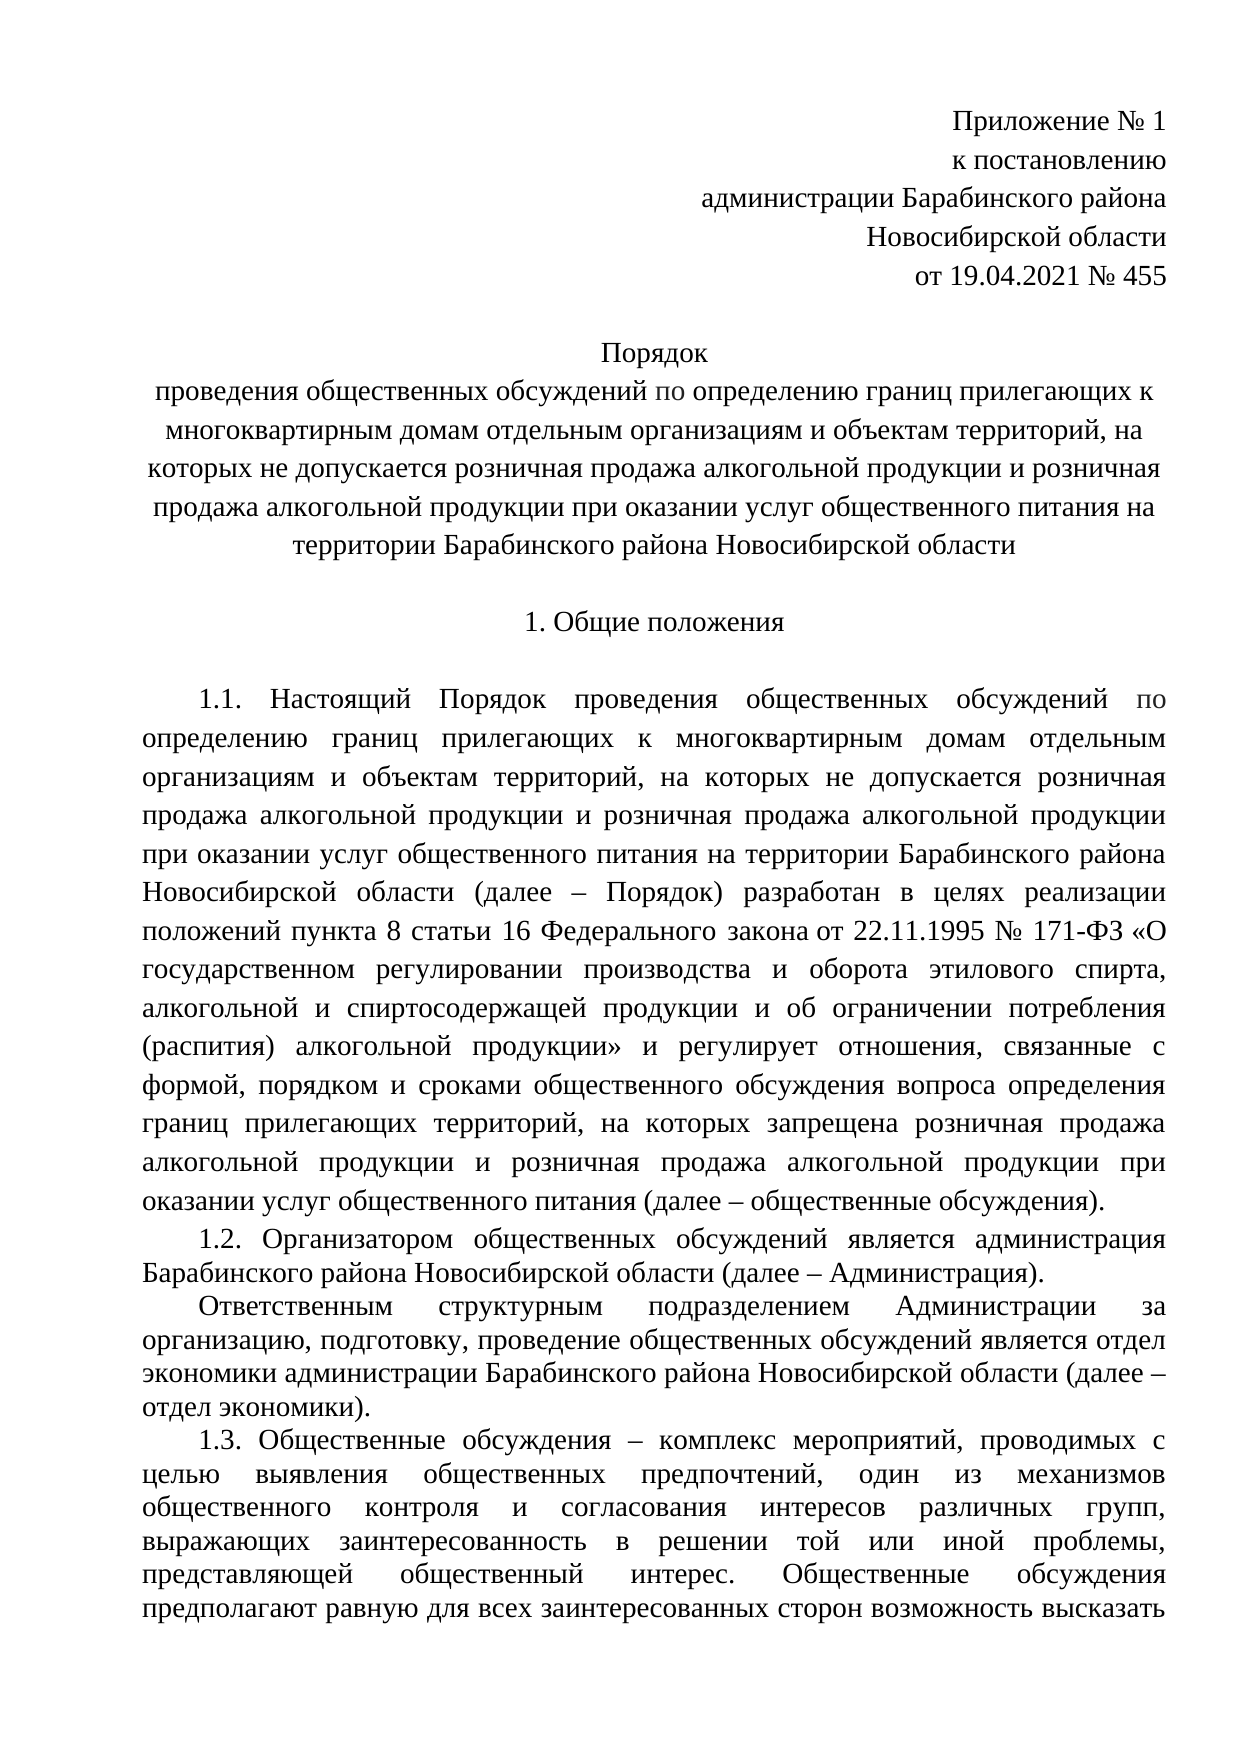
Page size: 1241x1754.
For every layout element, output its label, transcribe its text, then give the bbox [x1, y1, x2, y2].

text проведения общественных обсуждений по определению границ прилегающих к многоквартирным домам отдельным организациям и объектам территорий, на которых не допускается розничная продажа алкогольной продукции и розничная продажа алкогольной продукции при оказании услуг общественного питания на территории Барабинского района Новосибирской области [142, 373, 1167, 561]
text администрации Барабинского района [142, 181, 1167, 214]
text Приложение № 1 [142, 103, 1167, 137]
text Порядок [142, 335, 1167, 368]
text 1.1. Настоящий Порядок проведения общественных обсуждений по определению границ прилегающих к многоквартирным домам отдельным организациям и объектам территорий, на которых не допускается розничная продажа алкогольной продукции и розничная продажа алкогольной продукции при оказании услуг общественного питания на территории Барабинского района Новосибирской области (далее – Порядок) разработан в целях реализации положений пункта 8 статьи 16 Федерального закона от 22.11.1995 № 171-ФЗ «О государственном регулировании производства и оборота этилового спирта, алкогольной и спиртосодержащей продукции и об ограничении потребления (распития) алкогольной продукции» и регулирует отношения, связанные с формой, порядком и сроками общественного обсуждения вопроса определения границ прилегающих территорий, на которых запрещена розничная продажа алкогольной продукции и розничная продажа алкогольной продукции при оказании услуг общественного питания (далее – общественные обсуждения). [142, 682, 1167, 1216]
text к постановлению [142, 142, 1167, 176]
text от 19.04.2021 № 455 [142, 258, 1167, 291]
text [142, 1422, 1167, 1624]
text 1.2. Организатором общественных обсуждений является администрация Барабинского района Новосибирской области (далее – Администрация). [142, 1221, 1167, 1288]
text Ответственным структурным подразделением Администрации за организацию, подготовку, проведение общественных обсуждений является отдел экономики администрации Барабинского района Новосибирской области (далее – отдел экономики). [142, 1288, 1167, 1422]
text 1. Общие положения [142, 604, 1167, 638]
text Новосибирской области [142, 219, 1167, 253]
